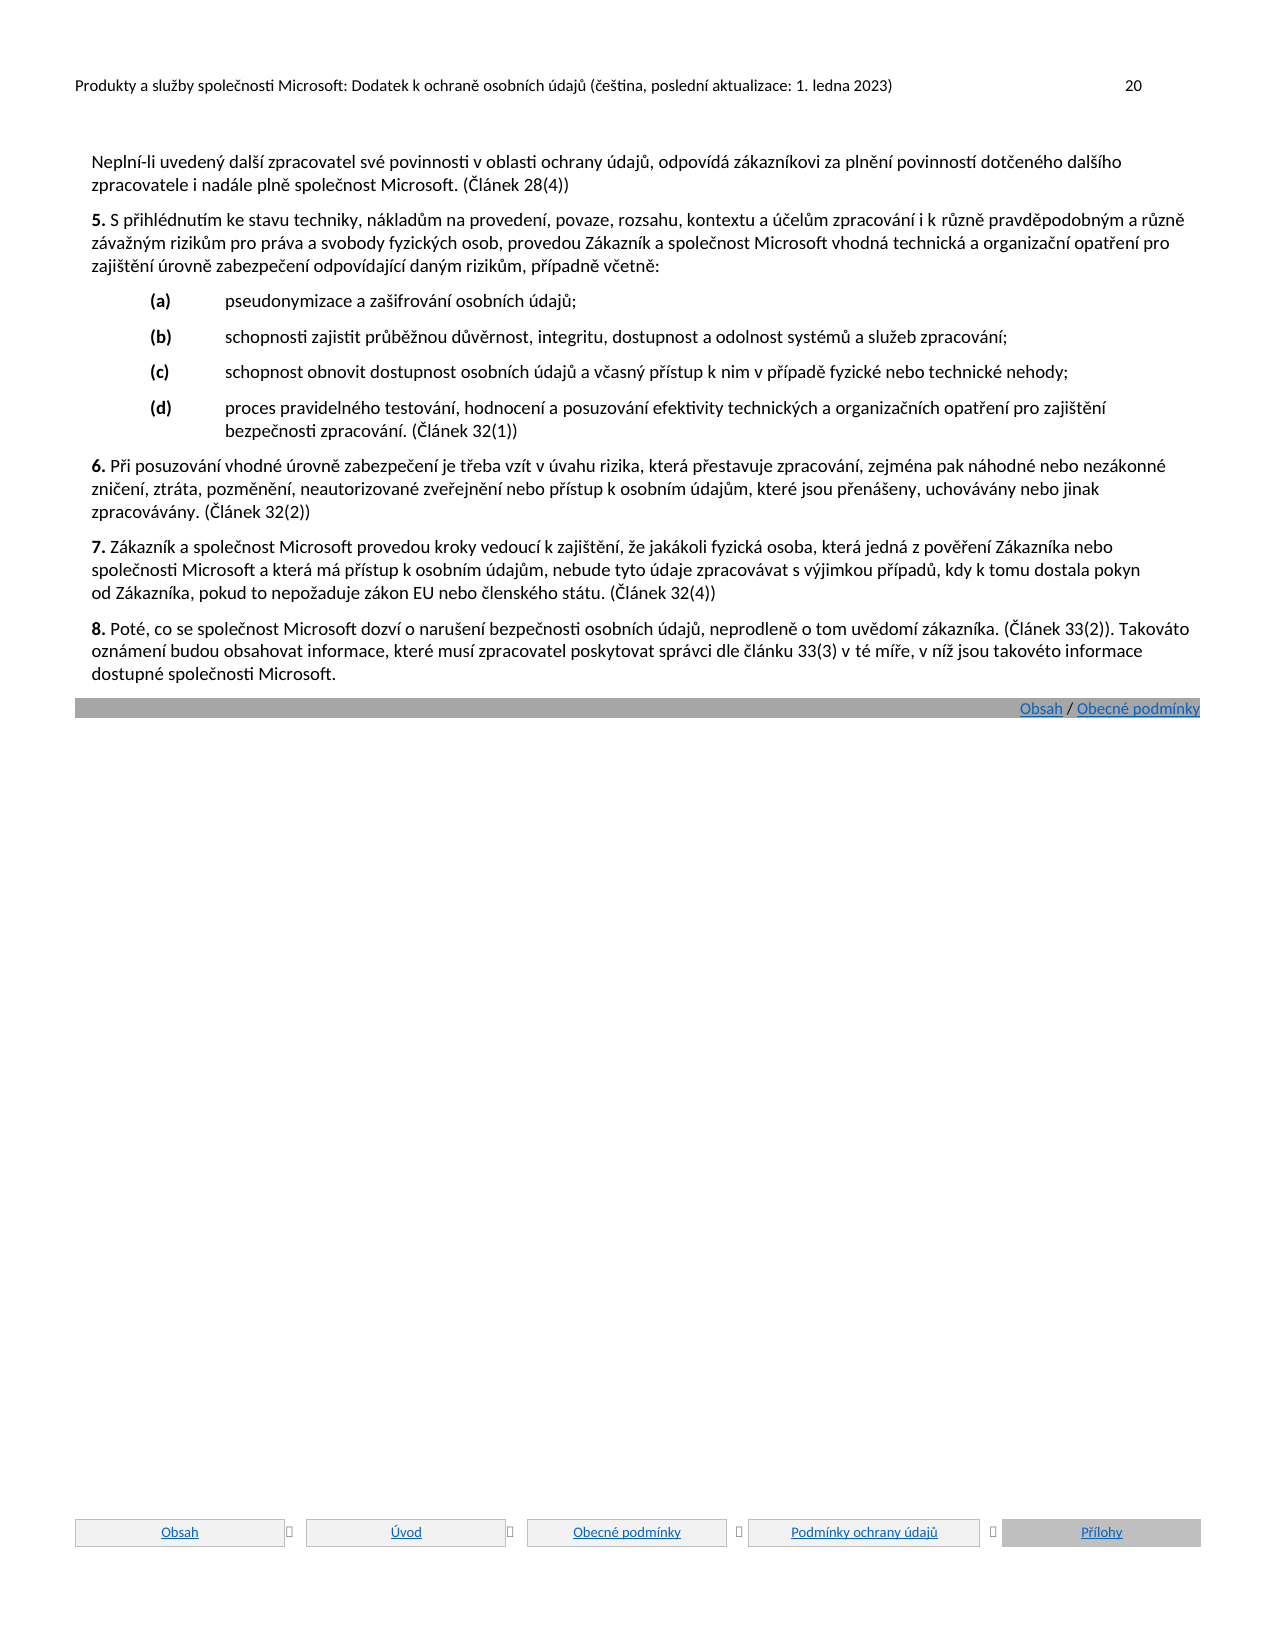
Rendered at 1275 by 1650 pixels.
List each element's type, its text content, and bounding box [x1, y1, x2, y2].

list 8. Poté, co se společnost Microsoft dozví o narušení bezpečnosti osobních údajů, neprodleně o tom uvědomí zákazníka. (Článek 33(2)). Takováto oznámení budou obsahovat informace, které musí zpracovatel poskytovat správci dle článku 33(3) v té míře, v níž jsou takovéto informace dostupné společnosti Microsoft. [91, 617, 1200, 685]
list (a) pseudonymizace a zašifrování osobních údajů; [150, 289, 1200, 312]
list (d) proces pravidelného testování, hodnocení a posuzování efektivity technických a organizačních opatření pro zajištění bezpečnosti zpracování. (Článek 32(1)) [150, 396, 1200, 442]
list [91, 150, 1200, 196]
list 6. Při posuzování vhodné úrovně zabezpečení je třeba vzít v úvahu rizika, která přestavuje zpracování, zejména pak náhodné nebo nezákonné zničení, ztráta, pozměnění, neautorizované zveřejnění nebo přístup k osobním údajům, které jsou přenášeny, uchovávány nebo jinak zpracovávány. (Článek 32(2)) [91, 454, 1200, 523]
list Obsah / Obecné podmínky [75, 698, 1200, 718]
list (c) schopnost obnovit dostupnost osobních údajů a včasný přístup k nim v případě fyzické nebo technické nehody; [150, 360, 1200, 383]
list 7. Zákazník a společnost Microsoft provedou kroky vedoucí k zajištění, že jakákoli fyzická osoba, která jedná z pověření Zákazníka nebo společnosti Microsoft a která má přístup k osobním údajům, nebude tyto údaje zpracovávat s výjimkou případů, kdy k tomu dostala pokyn od Zákazníka, pokud to nepožaduje zákon EU nebo členského státu. (Článek 32(4)) [91, 535, 1200, 604]
list (b) schopnosti zajistit průběžnou důvěrnost, integritu, dostupnost a odolnost systémů a služeb zpracování; [150, 325, 1200, 348]
list 5. S přihlédnutím ke stavu techniky, nákladům na provedení, povaze, rozsahu, kontextu a účelům zpracování i k různě pravděpodobným a různě závažným rizikům pro práva a svobody fyzických osob, provedou Zákazník a společnost Microsoft vhodná technická a organizační opatření pro zajištění úrovně zabezpečení odpovídající daným rizikům, případně včetně: [91, 208, 1200, 277]
